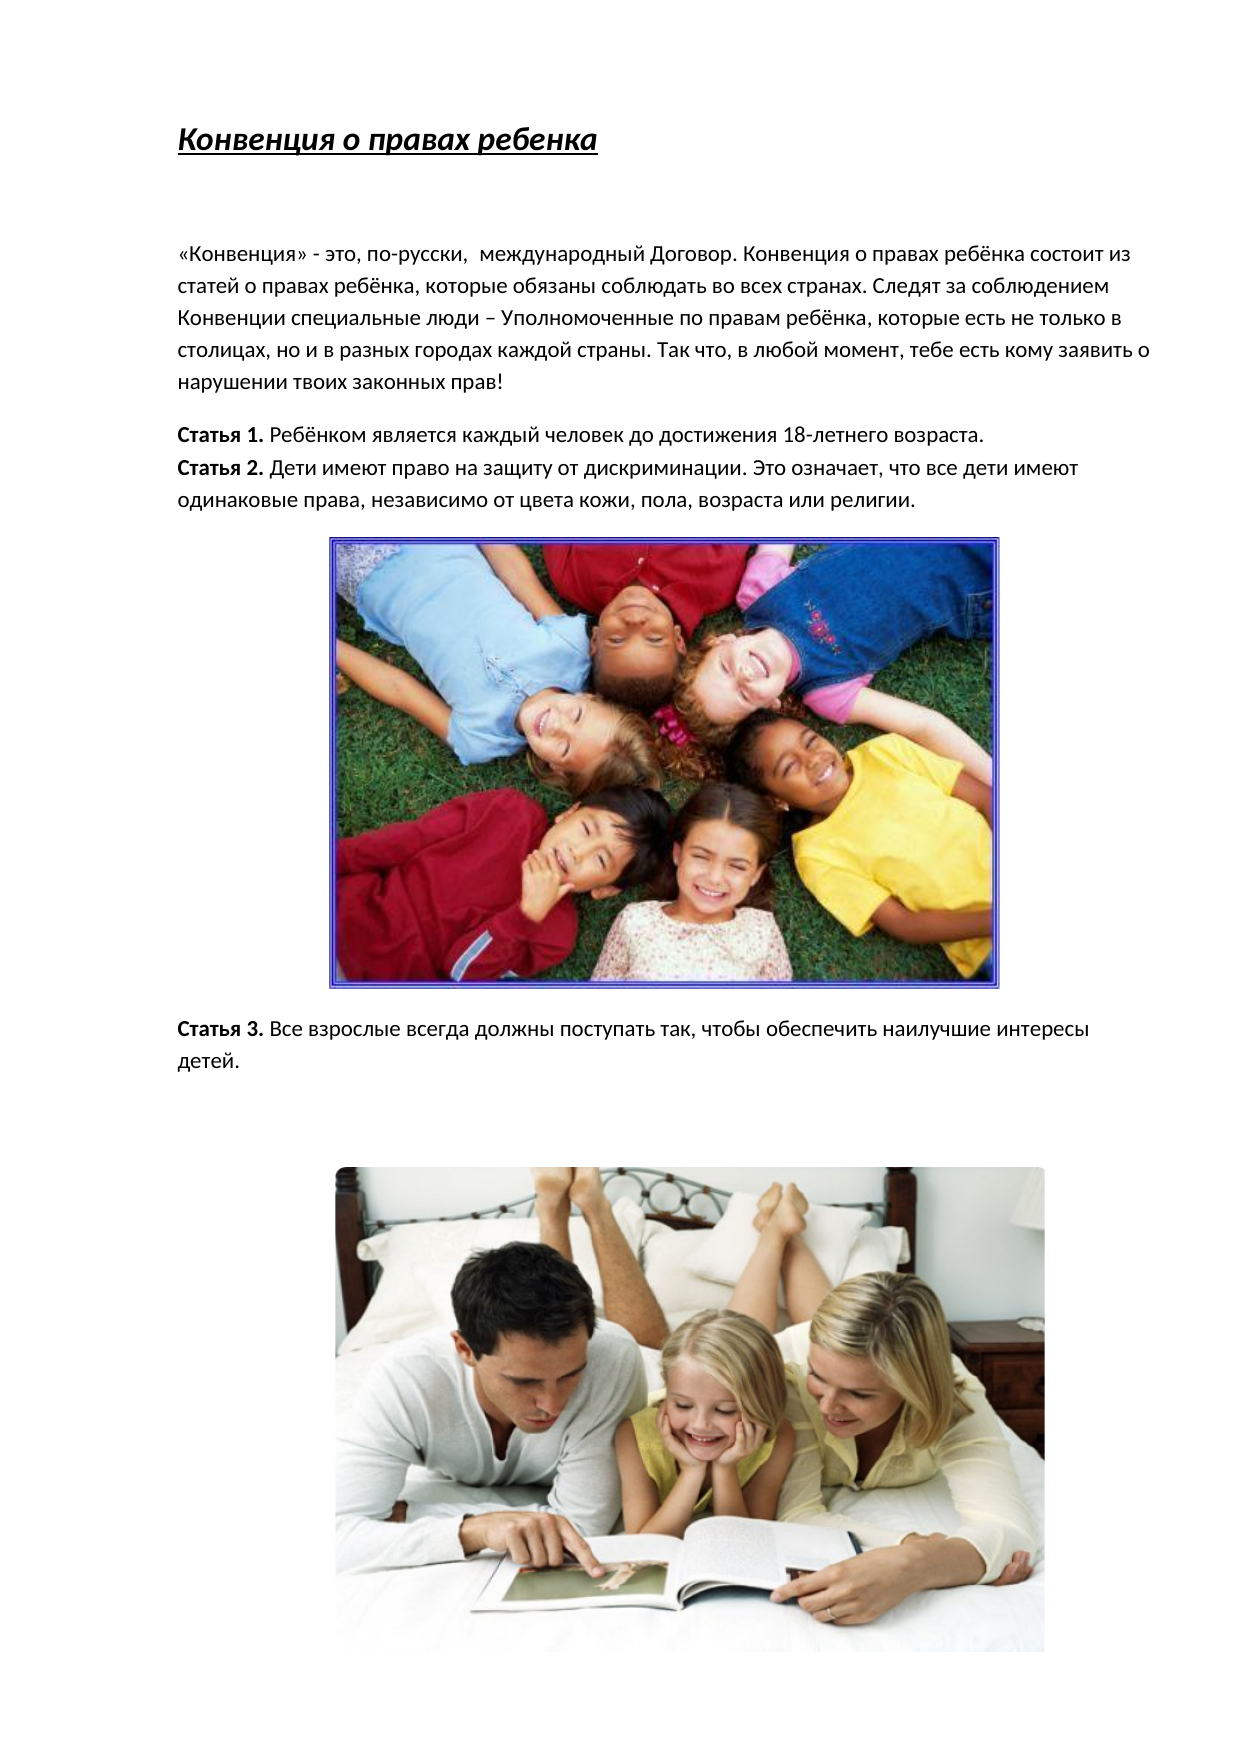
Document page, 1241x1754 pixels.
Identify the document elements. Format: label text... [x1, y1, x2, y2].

text Конвенция о правах ребенка [177, 118, 1152, 159]
text «Конвенция» - это, по-русски, международный Договор. Конвенция о правах ребёнка состоит из статей о правах ребёнка, которые обязаны соблюдать во всех странах. Следят за соблюдением Конвенции специальные люди – Уполномоченные по правам ребёнка, которые есть не только в столицах, но и в разных городах каждой страны. Так что, в любой момент, тебе есть кому заявить о нарушении твоих законных прав! [177, 239, 1152, 396]
picture [329, 537, 1000, 989]
text Статья 1. Ребёнком является каждый человек до достижения 18-летнего возраста. Статья 2. Дети имеют право на защиту от дискриминации. Это означает, что все дети имеют одинаковые права, независимо от цвета кожи, пола, возраста или религии. [177, 421, 1152, 513]
picture [335, 1167, 1044, 1652]
text Статья 3. Все взрослые всегда должны поступать так, чтобы обеспечить наилучшие интересы детей. [177, 1014, 1152, 1074]
